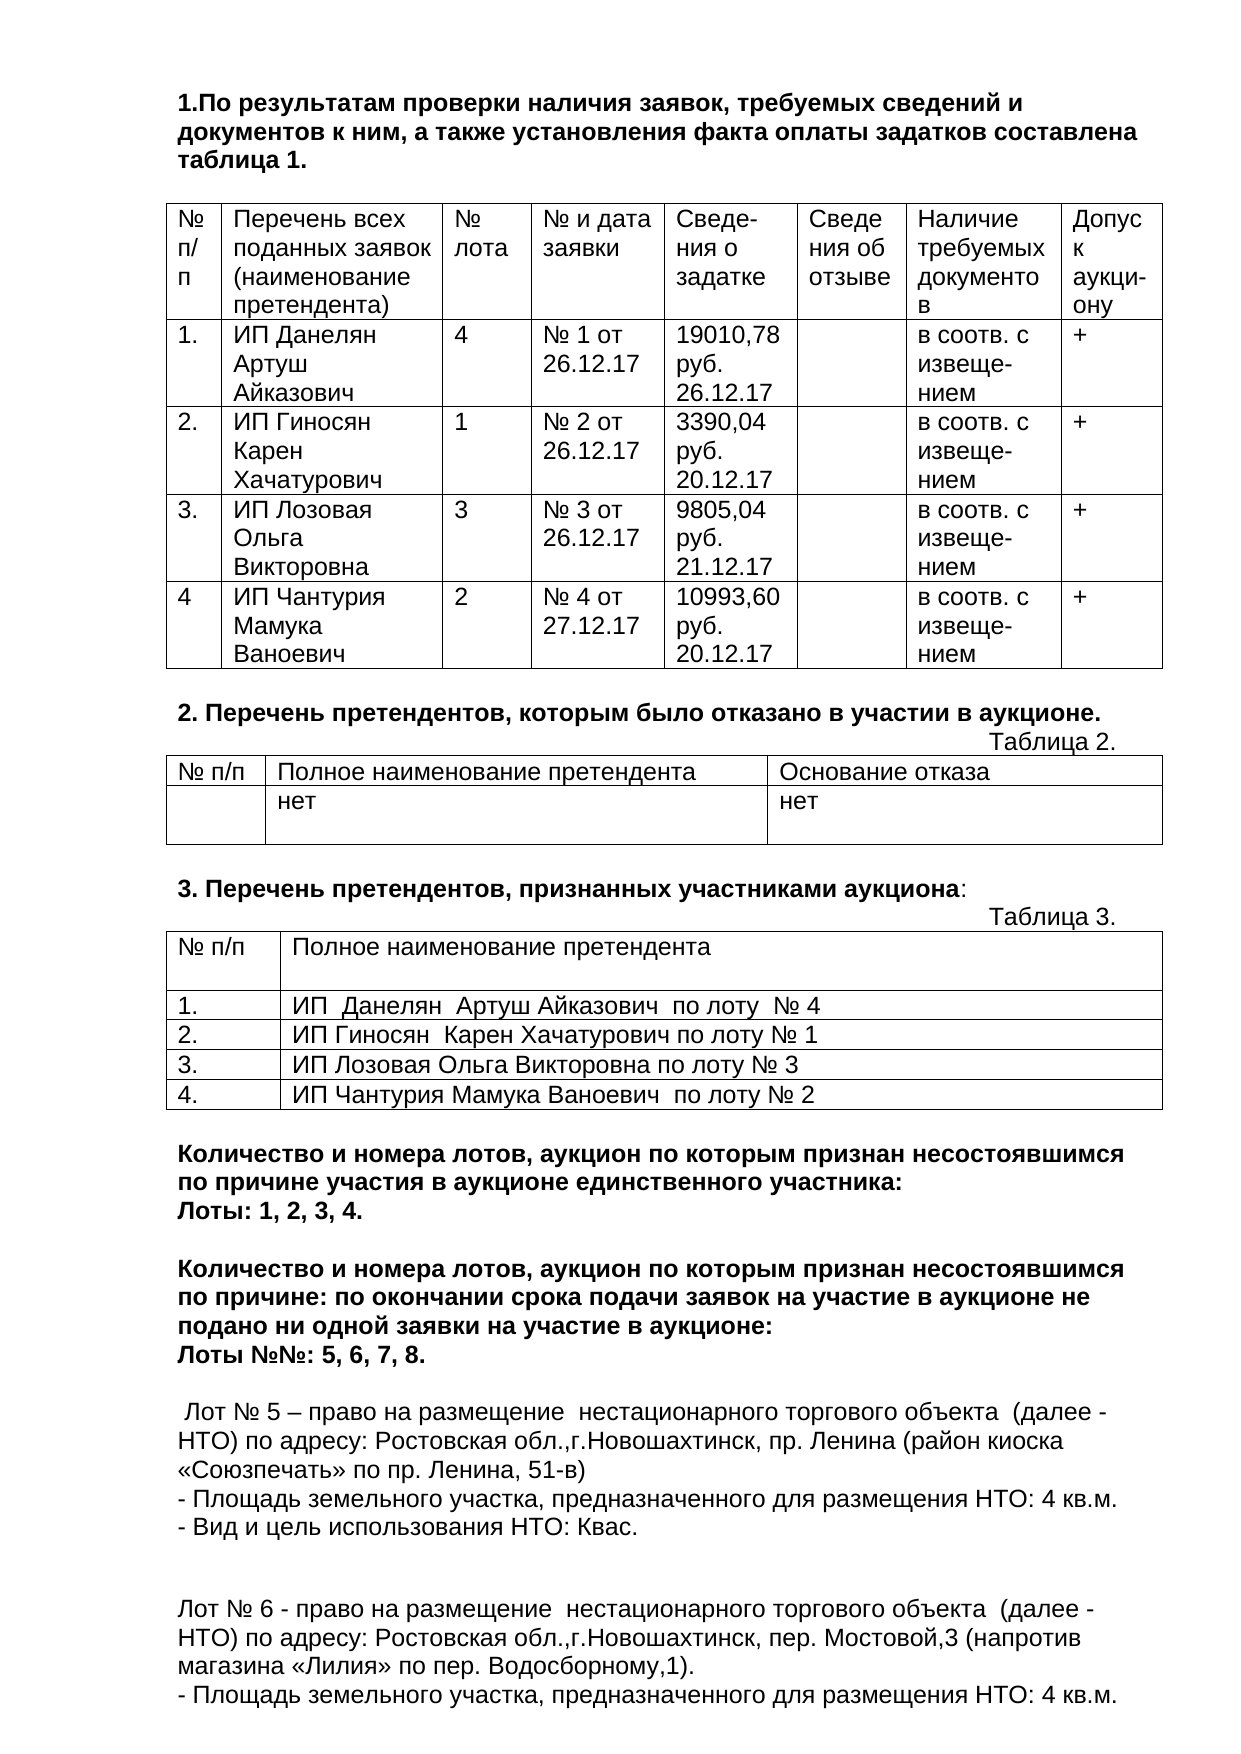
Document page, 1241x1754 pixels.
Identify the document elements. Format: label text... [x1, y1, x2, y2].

table_cell 2 [443, 582, 531, 668]
text - Вид и цель использования НТО: Квас. [177, 1512, 1152, 1541]
table_header Основание отказа [768, 756, 1162, 785]
table_cell ИП Данелян Артуш Айказович [222, 320, 442, 406]
table_cell + [1062, 407, 1162, 493]
text Таблица 3. [177, 902, 1152, 931]
table_cell в соотв. с извеще-нием [907, 495, 1061, 581]
text 3. Перечень претендентов, признанных участниками аукциона: [177, 873, 1152, 902]
table_header Полное наименование претендента [281, 932, 1162, 989]
table_cell ИП Лозовая Ольга Викторовна [222, 495, 442, 581]
text Количество и номера лотов, аукцион по которым признан несостоявшимся по причине: по окончании срока подачи заявок на участие в аукционе не подано ни одной заявки на участие в аукционе: [177, 1253, 1152, 1340]
table_cell 3 [443, 495, 531, 581]
table_cell нет [266, 786, 767, 844]
text Лоты №№: 5, 6, 7, 8. [177, 1340, 1152, 1368]
table_cell 2. [167, 1020, 280, 1049]
table_header № п/п [167, 932, 280, 989]
table_cell в соотв. с извеще-нием [907, 320, 1061, 406]
table_cell нет [768, 786, 1162, 844]
table_cell 1 [443, 407, 531, 493]
table_cell в соотв. с извеще-нием [907, 582, 1061, 668]
table_cell 3. [167, 495, 221, 581]
text Таблица 2. [177, 727, 1152, 755]
table_header Наличие требуемых документов [907, 204, 1061, 319]
table_header № п/п [167, 756, 265, 785]
table_cell + [1062, 582, 1162, 668]
table_cell 10993,60 руб. 20.12.17 [665, 582, 797, 668]
text - Площадь земельного участка, предназначенного для размещения НТО: 4 кв.м. [177, 1483, 1152, 1512]
table_cell [798, 320, 906, 406]
table_cell ИП Лозовая Ольга Викторовна по лоту № 3 [281, 1050, 1162, 1079]
table_cell 19010,78 руб. 26.12.17 [665, 320, 797, 406]
text Лот № 5 – право на размещение нестационарного торгового объекта (далее - НТО) по адресу: Ростовская обл.,г.Новошахтинск, пр. Ленина (район киоска «Союзпечать» по пр. Ленина, 51-в) [177, 1397, 1152, 1483]
text - Площадь земельного участка, предназначенного для размещения НТО: 4 кв.м. [177, 1680, 1152, 1709]
table_cell № 3 от 26.12.17 [532, 495, 664, 581]
text Лот № 6 - право на размещение нестационарного торгового объекта (далее - НТО) по адресу: Ростовская обл.,г.Новошахтинск, пер. Мостовой,3 (напротив магазина «Лилия» по пер. Водосборному,1). [177, 1594, 1152, 1680]
table_header № п/п [167, 204, 221, 319]
text 2. Перечень претендентов, которым было отказано в участии в аукционе. [177, 698, 1152, 727]
table_cell 3390,04 руб. 20.12.17 [665, 407, 797, 493]
table_header № и дата заявки [532, 204, 664, 319]
table_cell ИП Данелян Артуш Айказович по лоту № 4 [281, 991, 1162, 1019]
table_cell 4 [443, 320, 531, 406]
table_cell № 4 от 27.12.17 [532, 582, 664, 668]
table_header Допус к аукци-ону [1062, 204, 1162, 319]
table_cell № 2 от 26.12.17 [532, 407, 664, 493]
table_cell в соотв. с извеще-нием [907, 407, 1061, 493]
table_header Сведе-ния о задатке [665, 204, 797, 319]
text Количество и номера лотов, аукцион по которым признан несостоявшимся по причине участия в аукционе единственного участника: [177, 1138, 1152, 1196]
table_cell 4. [167, 1080, 280, 1109]
table_cell + [1062, 320, 1162, 406]
table_cell [167, 786, 265, 844]
table_header Сведения об отзыве [798, 204, 906, 319]
table_cell ИП Чантурия Мамука Ваноевич [222, 582, 442, 668]
table_cell 4 [167, 582, 221, 668]
table_cell 1. [167, 320, 221, 406]
table_header Полное наименование претендента [266, 756, 767, 785]
table_cell [798, 495, 906, 581]
table_cell [798, 582, 906, 668]
table_cell ИП Гиносян Карен Хачатурович по лоту № 1 [281, 1020, 1162, 1049]
table_cell + [1062, 495, 1162, 581]
text 1.По результатам проверки наличия заявок, требуемых сведений и документов к ним, а также установления факта оплаты задатков составлена таблица 1. [177, 88, 1152, 174]
table_header № лота [443, 204, 531, 319]
table_cell № 1 от 26.12.17 [532, 320, 664, 406]
table_cell 3. [167, 1050, 280, 1079]
table_cell 2. [167, 407, 221, 493]
table_cell 9805,04 руб. 21.12.17 [665, 495, 797, 581]
table_header Перечень всех поданных заявок (наименование претендента) [222, 204, 442, 319]
table_cell [798, 407, 906, 493]
table_cell ИП Чантурия Мамука Ваноевич по лоту № 2 [281, 1080, 1162, 1109]
table_cell 1. [167, 991, 280, 1019]
table_cell ИП Гиносян Карен Хачатурович [222, 407, 442, 493]
text Лоты: 1, 2, 3, 4. [177, 1196, 1152, 1225]
